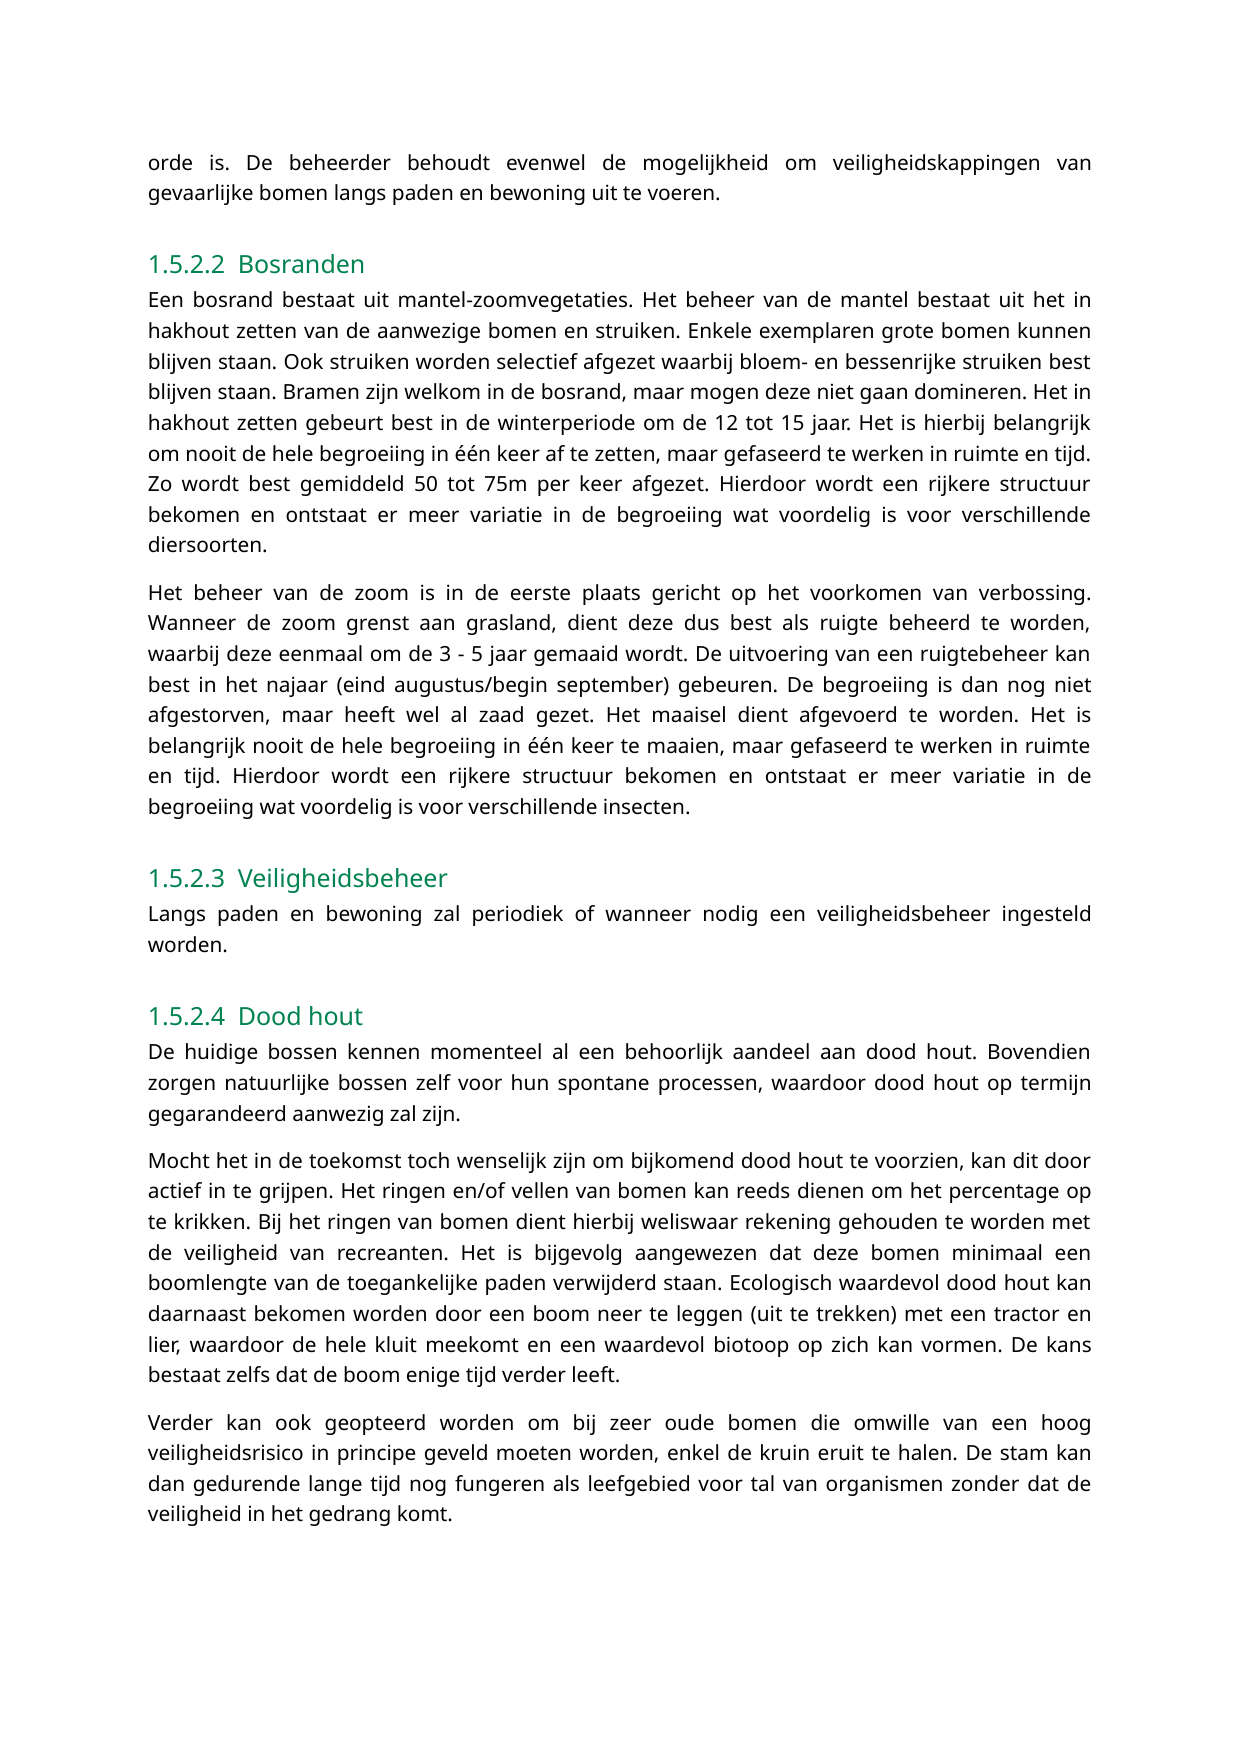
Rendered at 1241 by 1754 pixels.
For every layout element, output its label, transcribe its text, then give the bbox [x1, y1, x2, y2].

subtitle Veiligheidsbeheer [148, 860, 1093, 894]
subtitle Bosranden [148, 246, 1093, 280]
text Een bosrand bestaat uit mantel-zoomvegetaties. Het beheer van de mantel bestaat uit het in hakhout zetten van de aanwezige bomen en struiken. Enkele exemplaren grote bomen kunnen blijven staan. Ook struiken worden selectief afgezet waarbij bloem- en bessenrijke struiken best blijven staan. Bramen zijn welkom in de bosrand, maar mogen deze niet gaan domineren. Het in hakhout zetten gebeurt best in de winterperiode om de 12 tot 15 jaar. Het is hierbij belangrijk om nooit de hele begroeiing in één keer af te zetten, maar gefaseerd te werken in ruimte en tijd. Zo wordt best gemiddeld 50 tot 75m per keer afgezet. Hierdoor wordt een rijkere structuur bekomen en ontstaat er meer variatie in de begroeiing wat voordelig is voor verschillende diersoorten. [148, 286, 1093, 559]
text Langs paden en bewoning zal periodiek of wanneer nodig een veiligheidsbeheer ingesteld worden. [148, 899, 1093, 958]
text De huidige bossen kennen momenteel al een behoorlijk aandeel aan dood hout. Bovendien zorgen natuurlijke bossen zelf voor hun spontane processen, waardoor dood hout op termijn gegarandeerd aanwezig zal zijn. [148, 1037, 1093, 1127]
text Verder kan ook geopteerd worden om bij zeer oude bomen die omwille van een hoog veiligheidsrisico in principe geveld moeten worden, enkel de kruin eruit te halen. De stam kan dan gedurende lange tijd nog fungeren als leefgebied voor tal van organismen zonder dat de veiligheid in het gedrang komt. [148, 1408, 1093, 1528]
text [148, 148, 1093, 207]
subtitle Dood hout [148, 998, 1093, 1032]
text Het beheer van de zoom is in de eerste plaats gericht op het voorkomen van verbossing. Wanneer de zoom grenst aan grasland, dient deze dus best als ruigte beheerd te worden, waarbij deze eenmaal om de 3 - 5 jaar gemaaid wordt. De uitvoering van een ruigtebeheer kan best in het najaar (eind augustus/begin september) gebeuren. De begroeiing is dan nog niet afgestorven, maar heeft wel al zaad gezet. Het maaisel dient afgevoerd te worden. Het is belangrijk nooit de hele begroeiing in één keer te maaien, maar gefaseerd te werken in ruimte en tijd. Hierdoor wordt een rijkere structuur bekomen en ontstaat er meer variatie in de begroeiing wat voordelig is voor verschillende insecten. [148, 578, 1093, 821]
text Mocht het in de toekomst toch wenselijk zijn om bijkomend dood hout te voorzien, kan dit door actief in te grijpen. Het ringen en/of vellen van bomen kan reeds dienen om het percentage op te krikken. Bij het ringen van bomen dient hierbij weliswaar rekening gehouden te worden met de veiligheid van recreanten. Het is bijgevolg aangewezen dat deze bomen minimaal een boomlengte van de toegankelijke paden verwijderd staan. Ecologisch waardevol dood hout kan daarnaast bekomen worden door een boom neer te leggen (uit te trekken) met een tractor en lier, waardoor de hele kluit meekomt en een waardevol biotoop op zich kan vormen. De kans bestaat zelfs dat de boom enige tijd verder leeft. [148, 1146, 1093, 1389]
